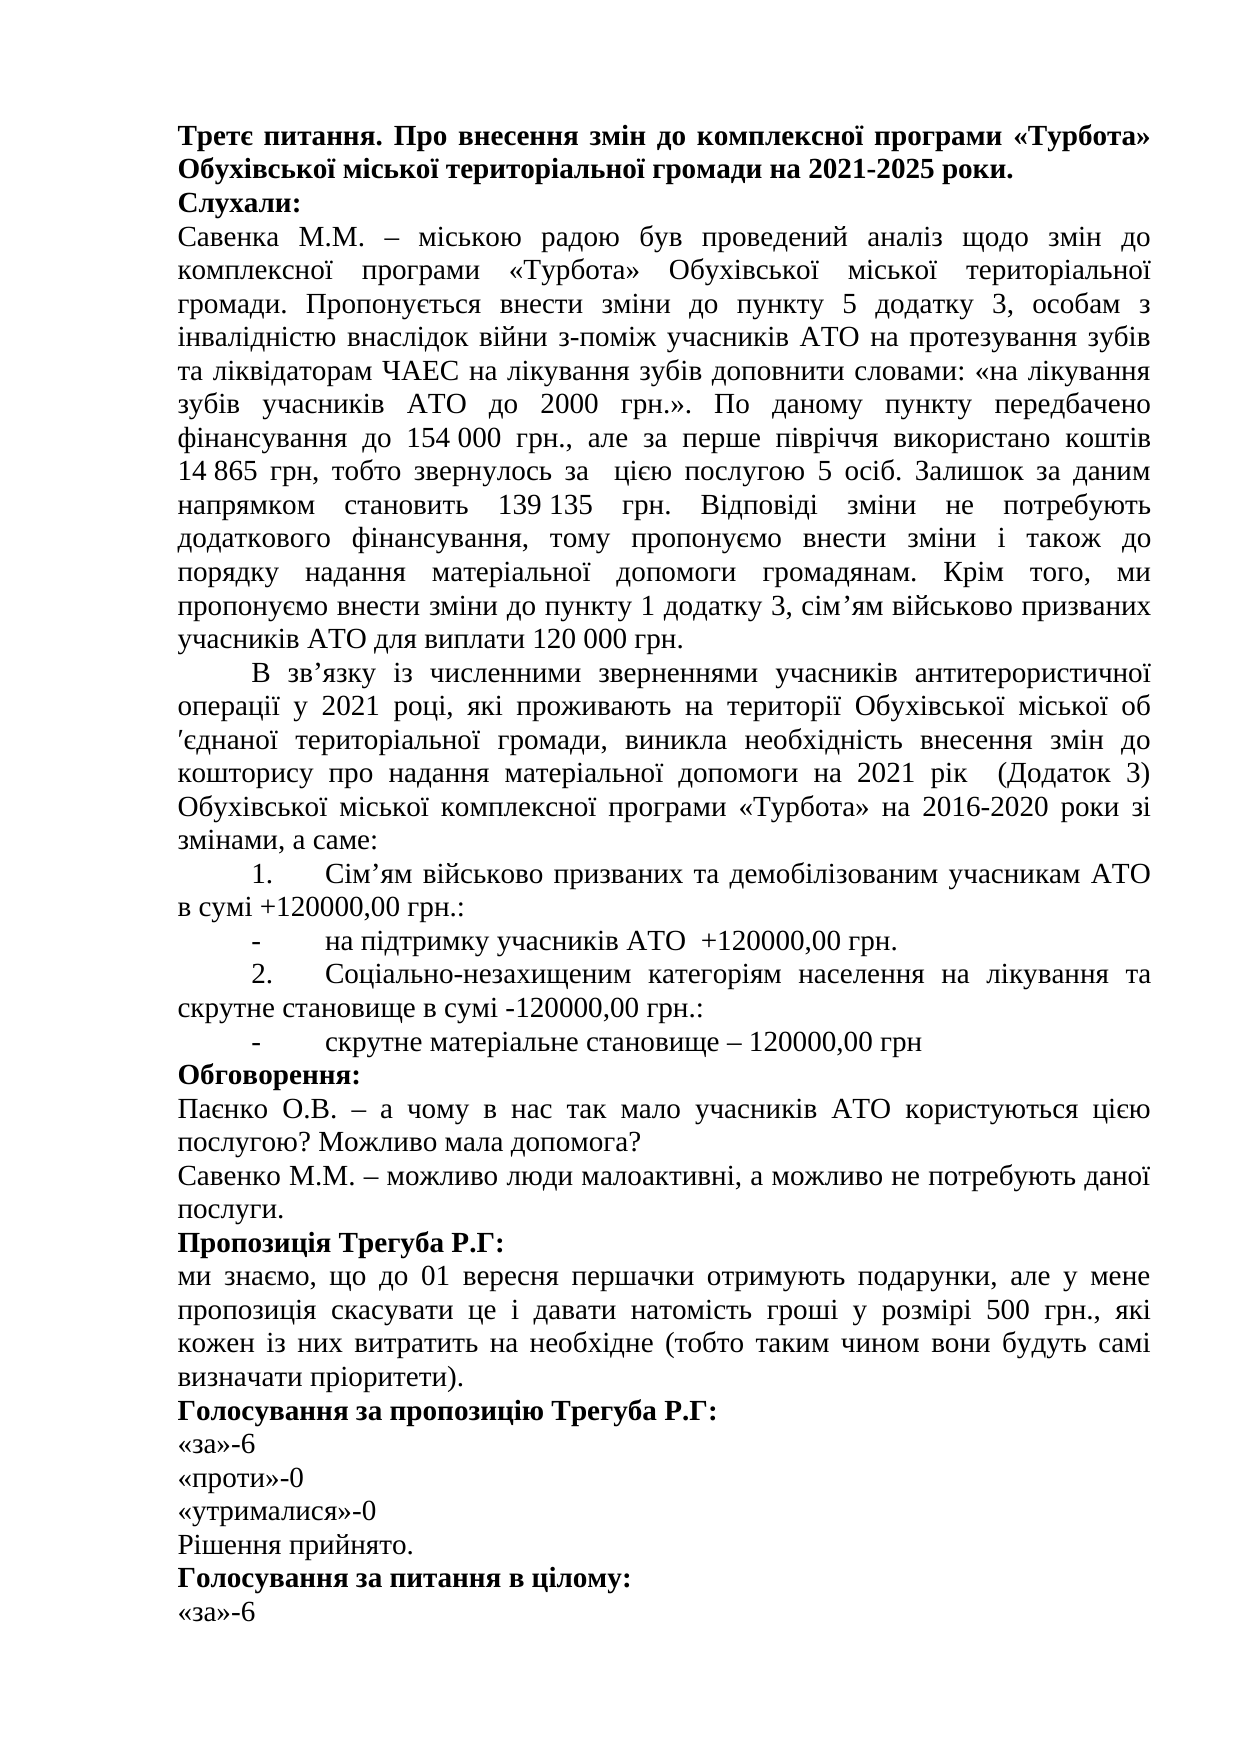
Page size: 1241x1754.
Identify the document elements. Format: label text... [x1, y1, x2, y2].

text «утрималися»-0 [177, 1493, 1152, 1527]
text Голосування за пропозицію Трегуба Р.Г: [177, 1393, 1152, 1426]
text - на підтримку учасників АТО +120000,00 грн. [177, 923, 1152, 957]
text Рішення прийнято. [177, 1527, 1152, 1560]
text Савенка М.М. – міською радою був проведений аналіз щодо змін до комплексної програми «Турбота» Обухівської міської територіальної громади. Пропонується внести зміни до пункту 5 додатку 3, особам з інвалідністю внаслідок війни з-поміж учасників АТО на протезування зубів та ліквідаторам ЧАЕС на лікування зубів доповнити словами: «на лікування зубів учасників АТО до 2000 грн.». По даному пункту передбачено фінансування до 154 000 грн., але за перше півріччя використано коштів 14 865 грн, тобто звернулось за цією послугою 5 осіб. Залишок за даним напрямком становить 139 135 грн. Відповіді зміни не потребують додаткового фінансування, тому пропонуємо внести зміни і також до порядку надання матеріальної допомоги громадянам. Крім того, ми пропонуємо внести зміни до пункту 1 додатку 3, сім’ям військово призваних учасників АТО для виплати 120 000 грн. [177, 219, 1152, 655]
text Савенко М.М. – можливо люди малоактивні, а можливо не потребують даної послуги. [177, 1158, 1152, 1225]
text Слухали: [177, 185, 1152, 219]
text - скрутне матеріальне становище – 120000,00 грн [177, 1024, 1152, 1057]
text Третє питання. Про внесення змін до комплексної програми «Турбота» Обухівської міської територіальної громади на 2021-2025 роки. [177, 118, 1152, 185]
text 2. Соціально-незахищеним категоріям населення на лікування та скрутне становище в сумі -120000,00 грн.: [177, 957, 1152, 1024]
text Голосування за питання в цілому: [177, 1560, 1152, 1594]
text ми знаємо, що до 01 вересня першачки отримують подарунки, але у мене пропозиція скасувати це і давати натомість гроші у розмірі 500 грн., які кожен із них витратить на необхідне (тобто таким чином вони будуть самі визначати пріоритети). [177, 1258, 1152, 1393]
text Пропозиція Трегуба Р.Г: [177, 1225, 1152, 1258]
text 1. Сім’ям військово призваних та демобілізованим учасникам АТО в сумі +120000,00 грн.: [177, 856, 1152, 923]
text «за»-6 [177, 1426, 1152, 1460]
text Обговорення: [177, 1057, 1152, 1091]
text «за»-6 [177, 1594, 1152, 1627]
text Паєнко О.В. – а чому в нас так мало учасників АТО користуються цією послугою? Можливо мала допомога? [177, 1091, 1152, 1158]
text «проти»-0 [177, 1460, 1152, 1493]
text В зв’язку із численними зверненнями учасників антитерористичної операції у 2021 році, які проживають на території Обухівської міської об′єднаної територіальної громади, виникла необхідність внесення змін до кошторису про надання матеріальної допомоги на 2021 рік (Додаток 3) Обухівської міської комплексної програми «Турбота» на 2016-2020 роки зі змінами, а саме: [177, 655, 1152, 856]
